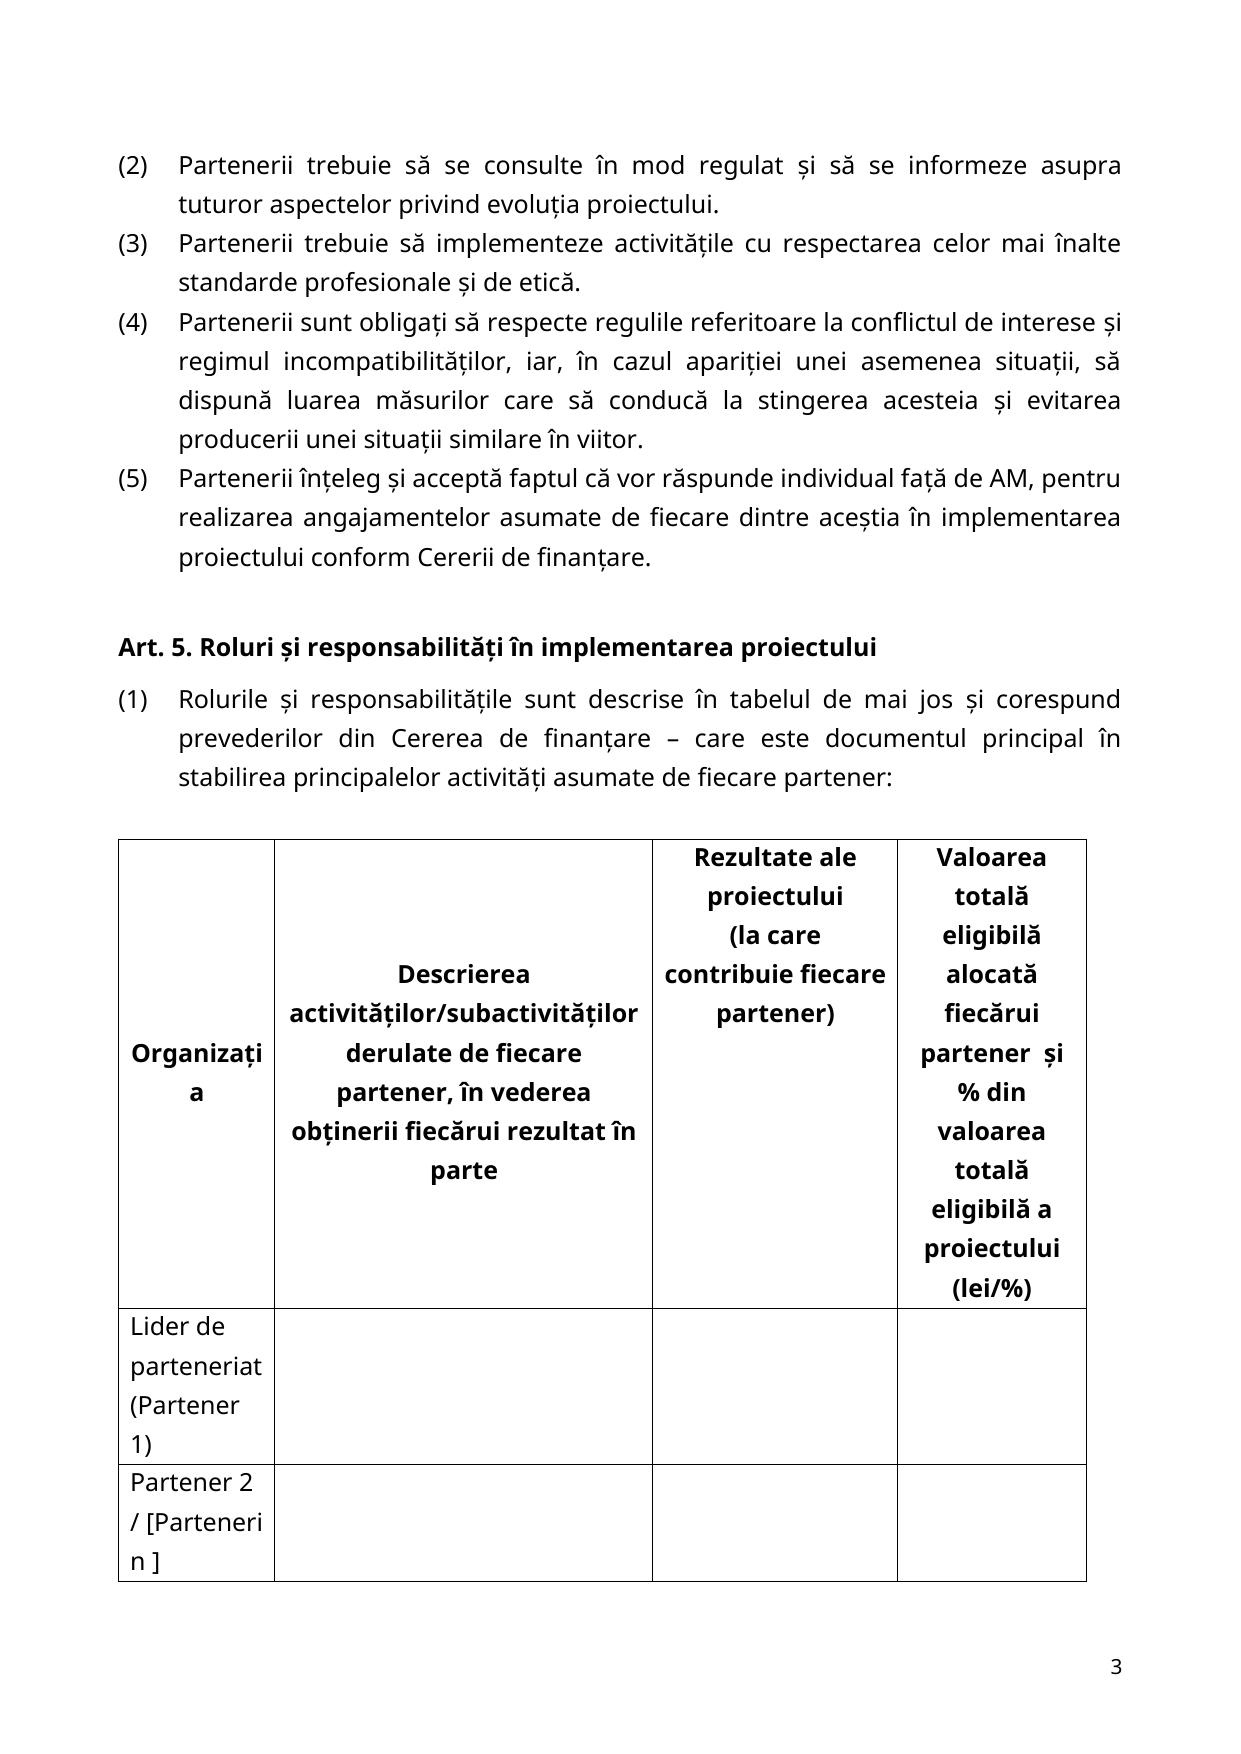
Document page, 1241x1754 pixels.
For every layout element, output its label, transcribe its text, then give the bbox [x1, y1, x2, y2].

list Partenerii trebuie să se consulte în mod regulat şi să se informeze asupra tuturor aspectelor privind evoluţia proiectului. [118, 148, 1122, 221]
table_cell [653, 1309, 897, 1464]
subtitle Roluri şi responsabilităţi în implementarea proiectului [118, 630, 1122, 664]
table_header Valoarea totală eligibilă alocată fiecărui partener și % din valoarea totală eligibilă a proiectului (lei/%) [898, 840, 1086, 1308]
table_header Organizaţia [119, 840, 274, 1308]
table_header Rezultate ale proiectului (la care contribuie fiecare partener) [653, 840, 897, 1308]
table_header Descrierea activităţilor/subactivităților derulate de fiecare partener, în vederea obținerii fiecărui rezultat în parte [275, 840, 652, 1308]
list Partenerii trebuie să implementeze activităţile cu respectarea celor mai înalte standarde profesionale şi de etică. [118, 226, 1122, 299]
list Partenerii înțeleg și acceptă faptul că vor răspunde individual față de AM, pentru realizarea angajamentelor asumate de fiecare dintre aceștia în implementarea proiectului conform Cererii de finanțare. [118, 461, 1122, 573]
list Rolurile şi responsabilităţile sunt descrise în tabelul de mai jos şi corespund prevederilor din Cererea de finanţare – care este documentul principal în stabilirea principalelor activități asumate de fiecare partener: [118, 682, 1122, 794]
table_cell [898, 1465, 1086, 1581]
table_cell Partener 2 / [Parteneri n ] [119, 1465, 274, 1581]
list Partenerii sunt obligați să respecte regulile referitoare la conflictul de interese şi regimul incompatibilităţilor, iar, în cazul apariţiei unei asemenea situaţii, să dispună luarea măsurilor care să conducă la stingerea acesteia şi evitarea producerii unei situații similare în viitor. [118, 304, 1122, 456]
table_cell [653, 1465, 897, 1581]
table_cell [275, 1465, 652, 1581]
table_cell [898, 1309, 1086, 1464]
table_cell Lider de parteneriat (Partener 1) [119, 1309, 274, 1464]
table_cell [275, 1309, 652, 1464]
